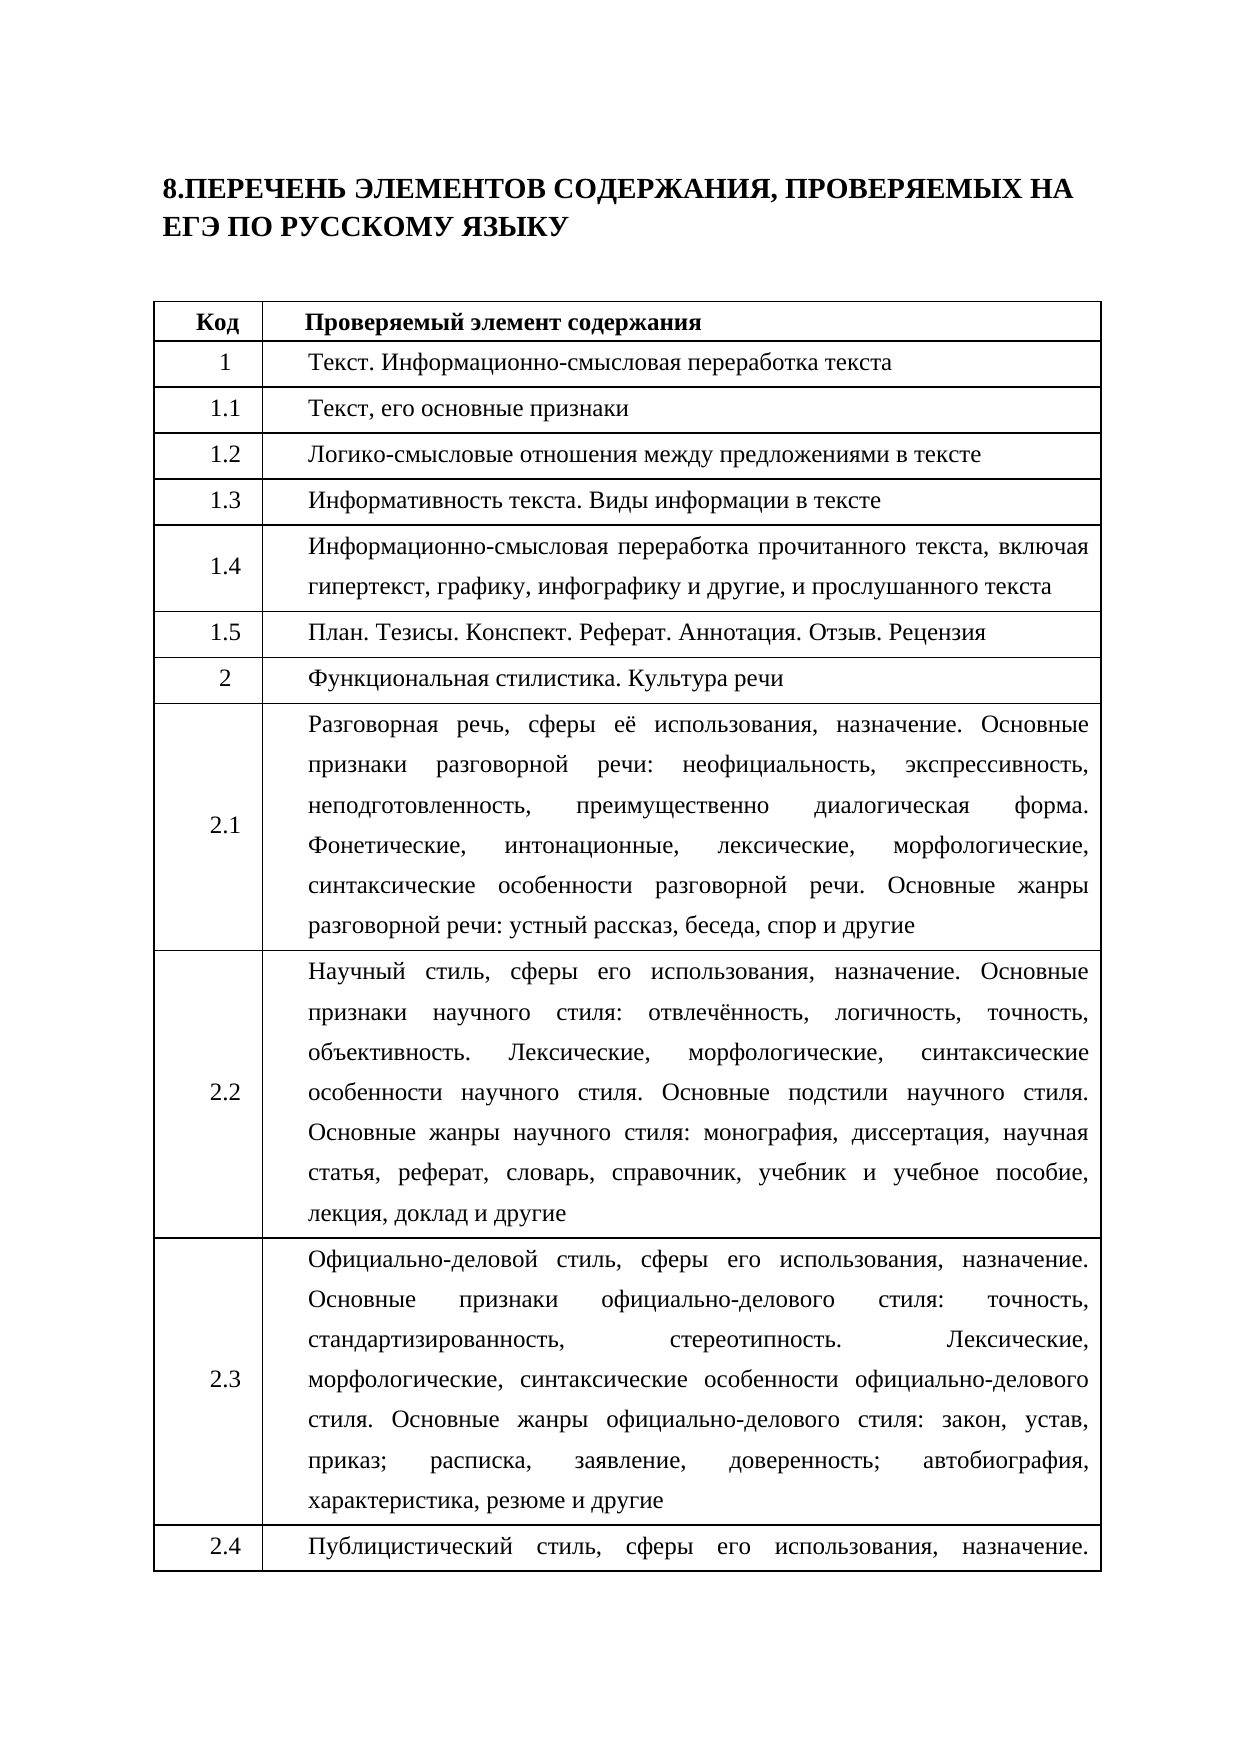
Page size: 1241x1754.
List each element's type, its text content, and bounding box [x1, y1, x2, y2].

text 8.ПЕРЕЧЕНЬ ЭЛЕМЕНТОВ СОДЕРЖАНИЯ, ПРОВЕРЯЕМЫХ НА ЕГЭ ПО РУССКОМУ ЯЗЫКУ [162, 171, 1090, 243]
table_cell Информационно-смысловая переработка прочитанного текста, включая гипертекст, графику, инфографику и другие, и прослушанного текста [263, 526, 1100, 611]
table_cell 1.3 [155, 480, 262, 524]
table_cell 2.1 [155, 704, 262, 950]
table_cell 2 [155, 658, 262, 703]
table_cell 1.5 [155, 612, 262, 657]
table_cell Информативность текста. Виды информации в тексте [263, 480, 1100, 524]
table_cell 2.4 [155, 1526, 262, 1570]
table_cell 1.2 [155, 434, 262, 478]
table_cell Научный стиль, сферы его использования, назначение. Основные признаки научного стиля: отвлечённость, логичность, точность, объективность. Лексические, морфологические, синтаксические особенности научного стиля. Основные подстили научного стиля. Основные жанры научного стиля: монография, диссертация, научная статья, реферат, словарь, справочник, учебник и учебное пособие, лекция, доклад и другие [263, 951, 1100, 1237]
table_cell Текст. Информационно-смысловая переработка текста [263, 342, 1100, 386]
table_cell Функциональная стилистика. Культура речи [263, 658, 1100, 703]
table_header Проверяемый элемент содержания [263, 302, 1100, 340]
table_cell План. Тезисы. Конспект. Реферат. Аннотация. Отзыв. Рецензия [263, 612, 1100, 657]
table_cell Официально-деловой стиль, сферы его использования, назначение. Основные признаки официально-делового стиля: точность, стандартизированность, стереотипность. Лексические, морфологические, синтаксические особенности официально-делового стиля. Основные жанры официально-делового стиля: закон, устав, приказ; расписка, заявление, доверенность; автобиография, характеристика, резюме и другие [263, 1239, 1100, 1524]
table_cell 1.4 [155, 526, 262, 611]
table_cell Логико-смысловые отношения между предложениями в тексте [263, 434, 1100, 478]
table_cell 2.3 [155, 1239, 262, 1524]
table_cell 2.2 [155, 951, 262, 1237]
table_cell 1 [155, 342, 262, 386]
table_header Код [155, 302, 262, 340]
table_cell 1.1 [155, 388, 262, 432]
table_cell Текст, его основные признаки [263, 388, 1100, 432]
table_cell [263, 1526, 1100, 1570]
table_cell Разговорная речь, сферы её использования, назначение. Основные признаки разговорной речи: неофициальность, экспрессивность, неподготовленность, преимущественно диалогическая форма. Фонетические, интонационные, лексические, морфологические, синтаксические особенности разговорной речи. Основные жанры разговорной речи: устный рассказ, беседа, спор и другие [263, 704, 1100, 950]
